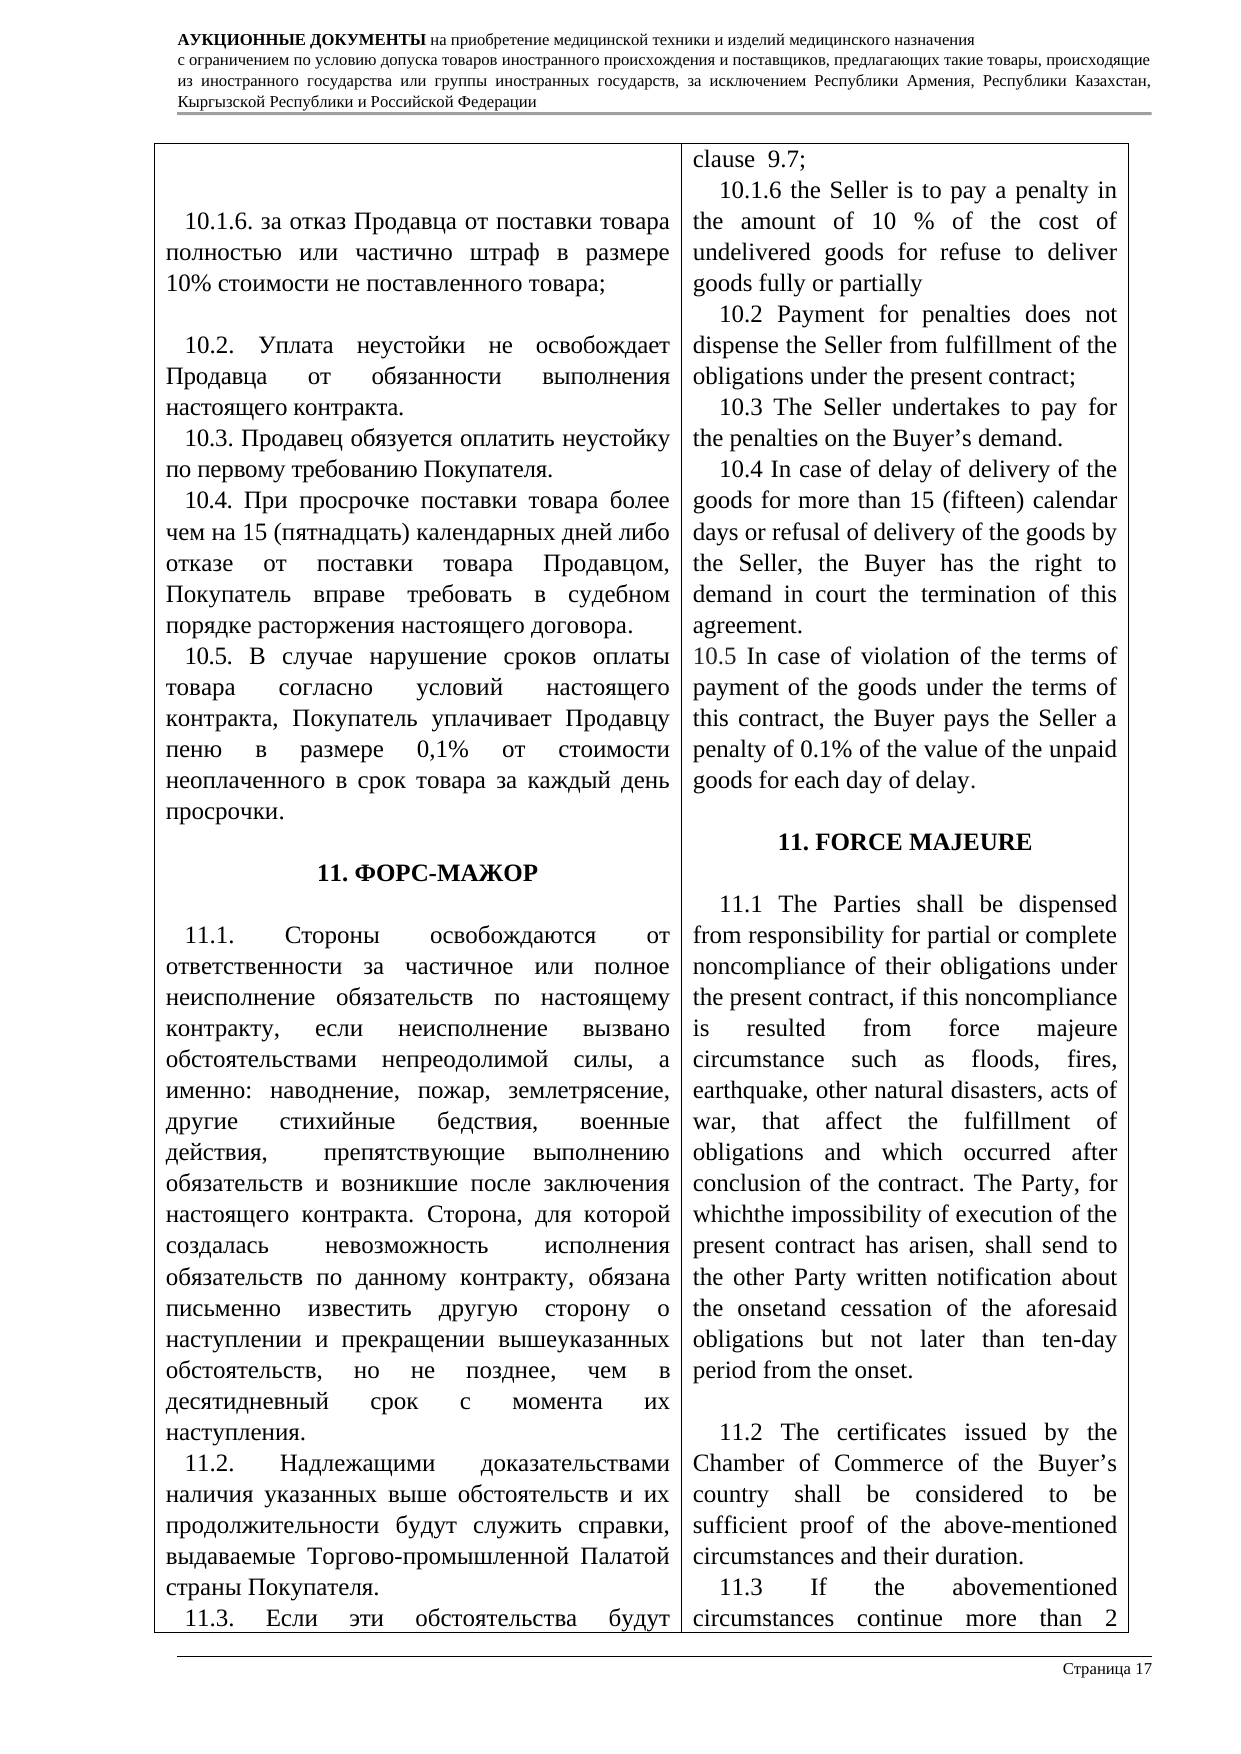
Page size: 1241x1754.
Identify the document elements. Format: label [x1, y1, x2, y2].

table_header [682, 144, 1128, 1632]
table_header [155, 144, 681, 1632]
